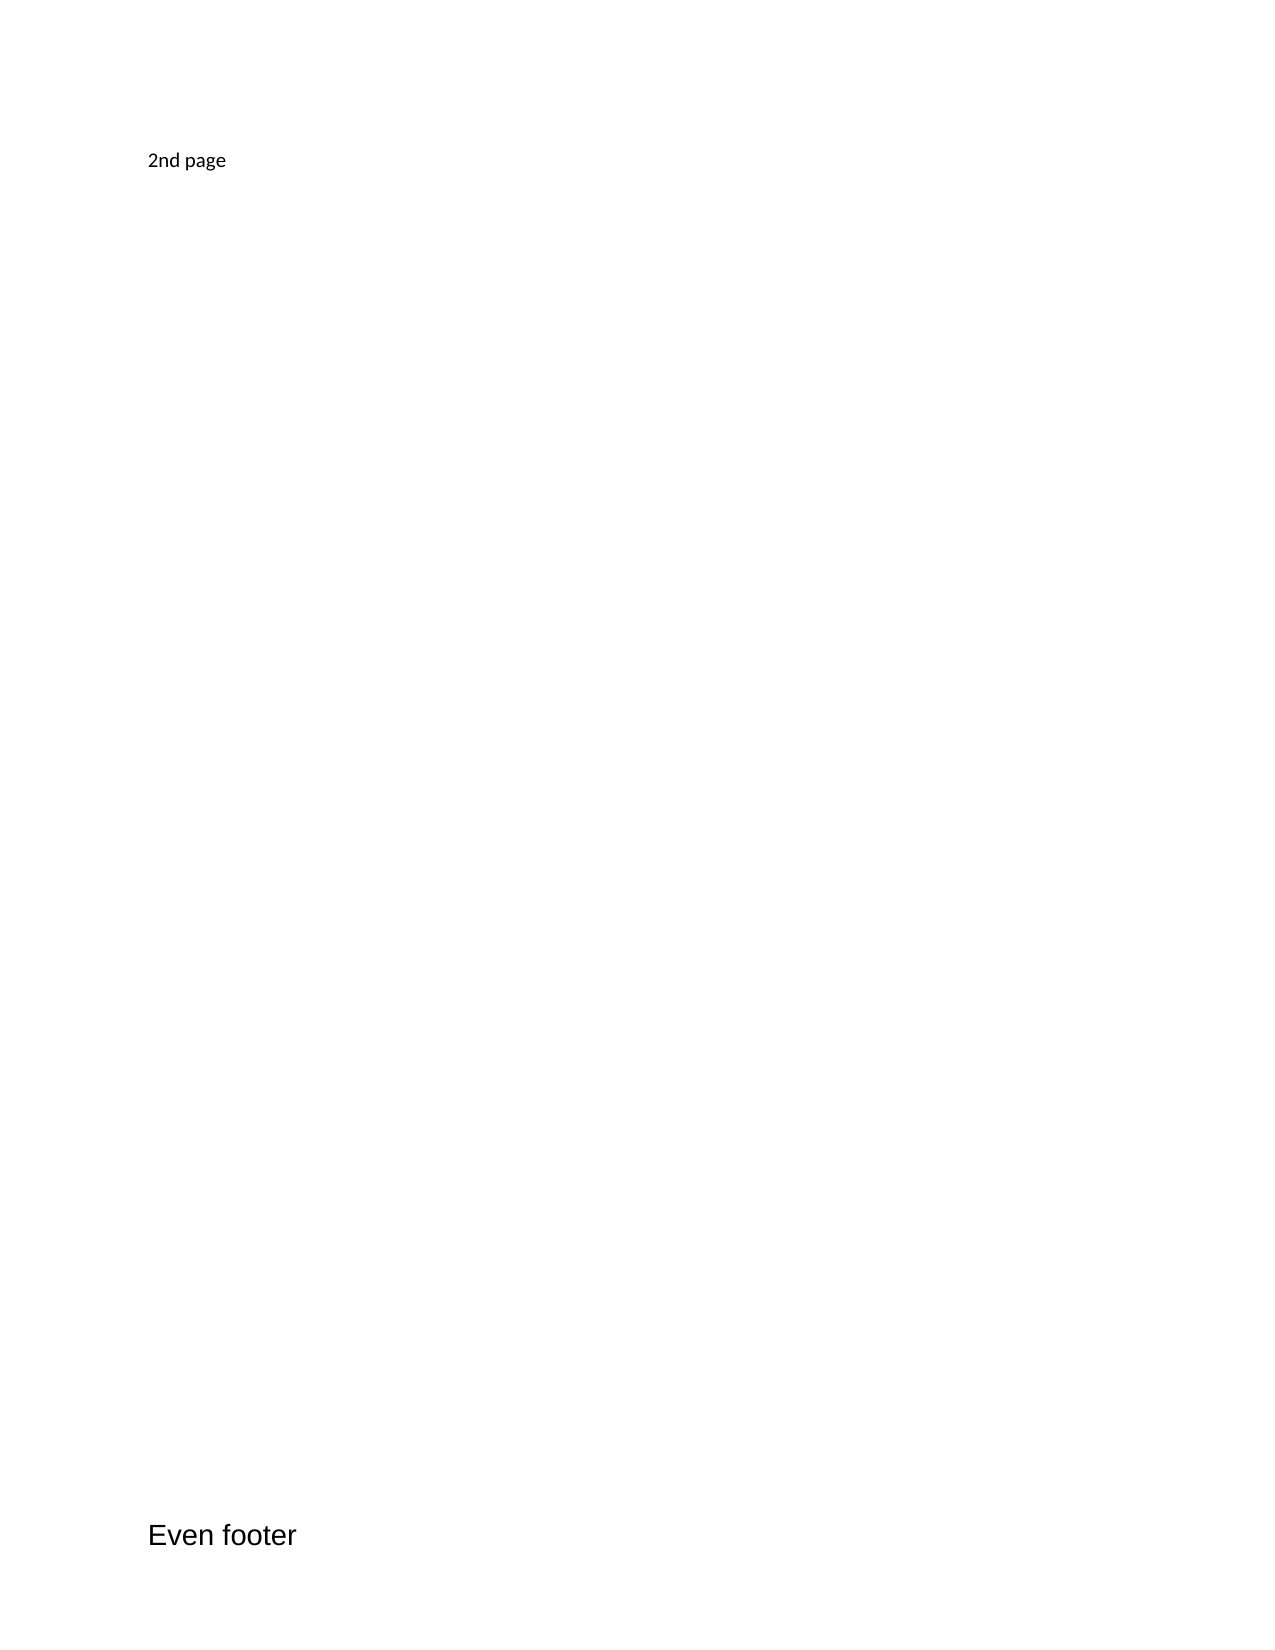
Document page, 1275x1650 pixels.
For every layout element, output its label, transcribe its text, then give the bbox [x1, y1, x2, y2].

subtitle 2nd page [148, 148, 1127, 173]
